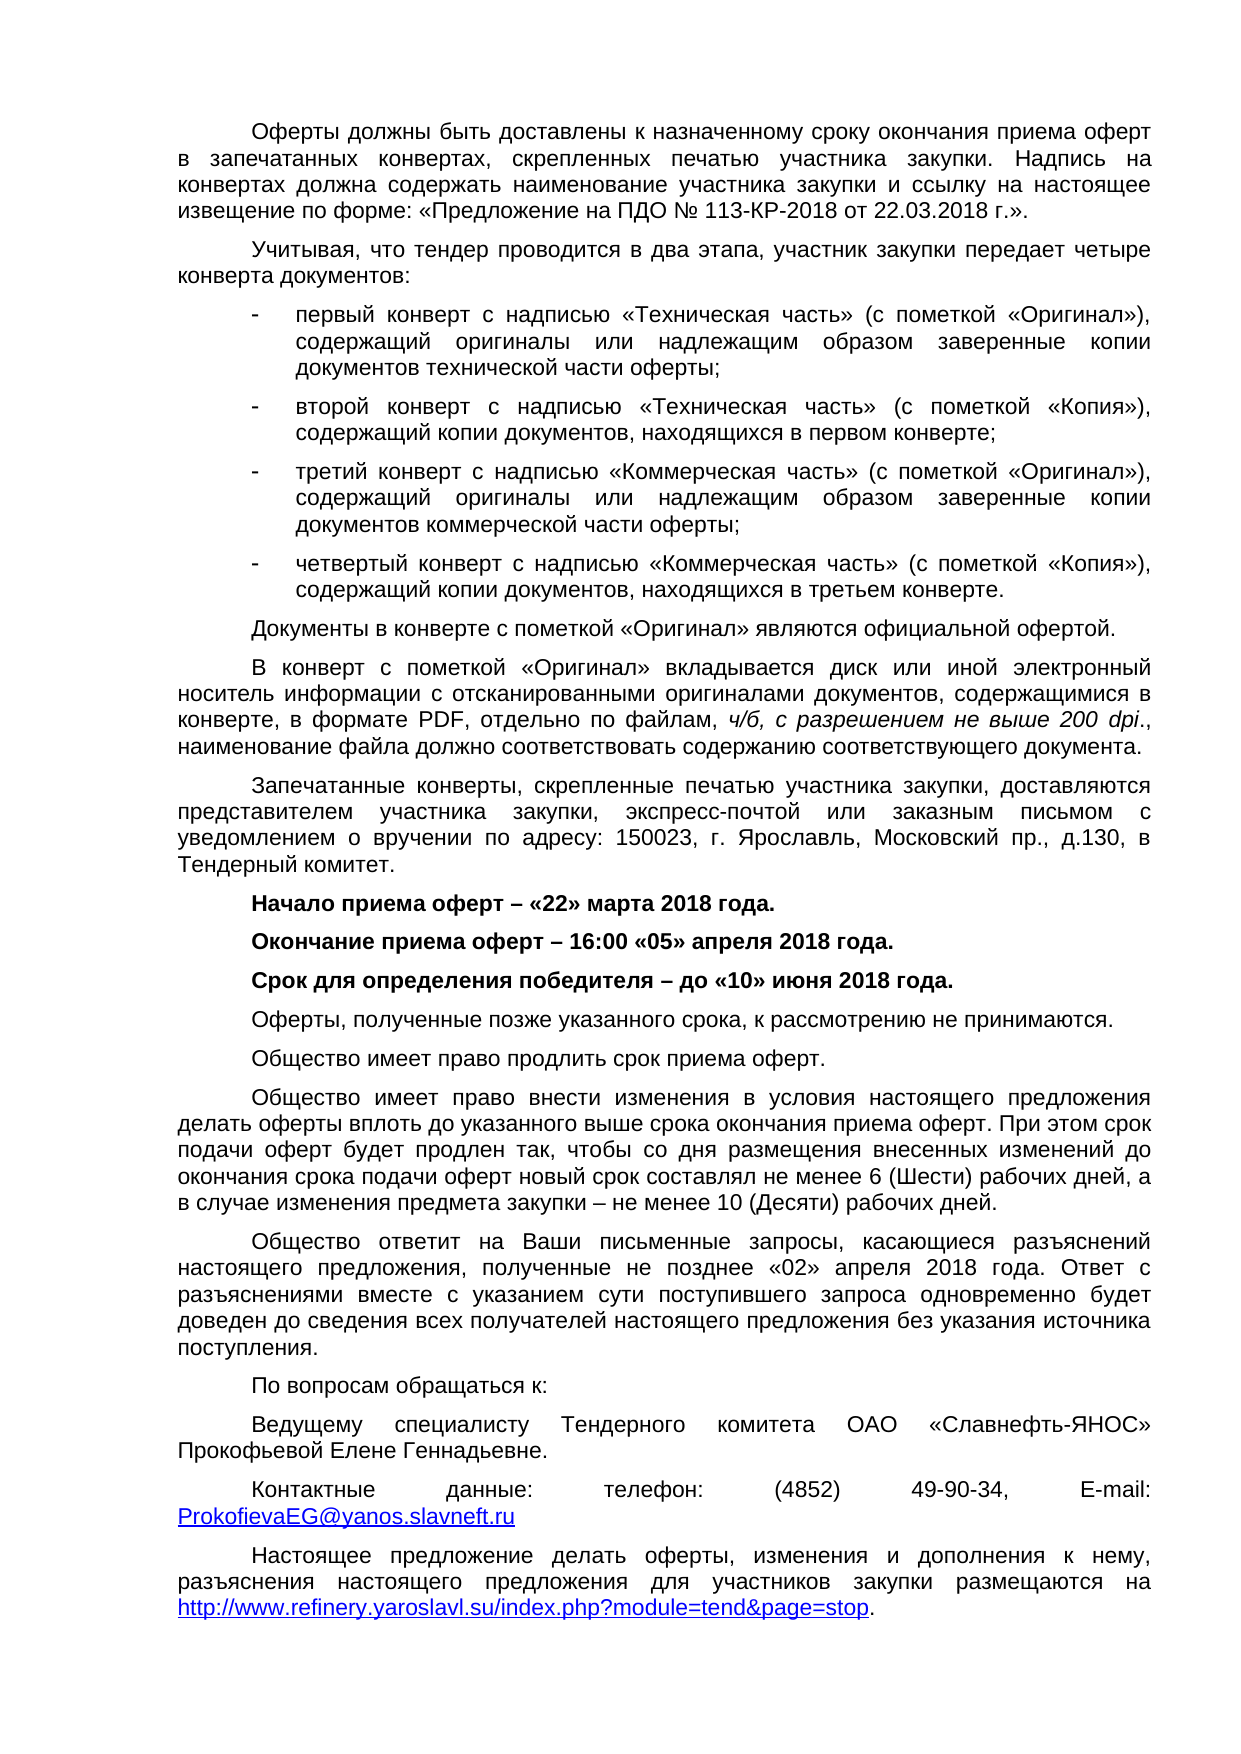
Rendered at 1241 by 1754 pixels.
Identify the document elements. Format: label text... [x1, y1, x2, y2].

text Общество имеет право внести изменения в условия настоящего предложения делать оферты вплоть до указанного выше срока окончания приема оферт. При этом срок подачи оферт будет продлен так, чтобы со дня размещения внесенных изменений до окончания срока подачи оферт новый срок составлял не менее 6 (Шести) рабочих дней, а в случае изменения предмета закупки – не менее 10 (Десяти) рабочих дней. [177, 1084, 1152, 1216]
text Общество ответит на Ваши письменные запросы, касающиеся разъяснений настоящего предложения, полученные не позднее «02» апреля 2018 года. Ответ с разъяснениями вместе с указанием сути поступившего запроса одновременно будет доведен до сведения всех получателей настоящего предложения без указания источника поступления. [177, 1228, 1152, 1360]
text Запечатанные конверты, скрепленные печатью участника закупки, доставляются представителем участника закупки, экспресс-почтой или заказным письмом с уведомлением о вручении по адресу: 150023, г. Ярославль, Московский пр., д.130, в Тендерный комитет. [177, 772, 1152, 877]
text Учитывая, что тендер проводится в два этапа, участник закупки передает четыре конверта документов: [177, 236, 1152, 289]
text Начало приема оферт – «22» марта 2018 года. [251, 889, 1152, 916]
text Общество имеет право продлить срок приема оферт. [177, 1045, 1152, 1071]
list третий конверт с надписью «Коммерческая часть» (с пометкой «Оригинал»), содержащий оригиналы или надлежащим образом заверенные копии документов коммерческой части оферты; [251, 458, 1152, 537]
text Срок для определения победителя – до «10» июня 2018 года. [251, 967, 1152, 993]
list первый конверт с надписью «Техническая часть» (с пометкой «Оригинал»), содержащий оригиналы или надлежащим образом заверенные копии документов технической части оферты; [251, 301, 1152, 380]
text Контактные данные: телефон: (4852) 49-90-34, E-mail: ProkofievaEG@yanos.slavneft.ru [177, 1476, 1152, 1529]
list четвертый конверт с надписью «Коммерческая часть» (с пометкой «Копия»), содержащий копии документов, находящихся в третьем конверте. [251, 549, 1152, 602]
list второй конверт с надписью «Техническая часть» (с пометкой «Копия»), содержащий копии документов, находящихся в первом конверте; [251, 393, 1152, 446]
text Оферты должны быть доставлены к назначенному сроку окончания приема оферт в запечатанных конвертах, скрепленных печатью участника закупки. Надпись на конвертах должна содержать наименование участника закупки и ссылку на настоящее извещение по форме: «Предложение на ПДО № 113-КР-2018 от 22.03.2018 г.». [177, 118, 1152, 223]
text Настоящее предложение делать оферты, изменения и дополнения к нему, разъяснения настоящего предложения для участников закупки размещаются на http://www.refinery.yaroslavl.su/index.php?module=tend&page=stop. [177, 1542, 1152, 1621]
text По вопросам обращаться к: [177, 1372, 1152, 1399]
text В конверт с пометкой «Оригинал» вкладывается диск или иной электронный носитель информации с отсканированными оригиналами документов, содержащимися в конверте, в формате PDF, отдельно по файлам, ч/б, с разрешением не выше 200 dpi., наименование файла должно соответствовать содержанию соответствующего документа. [177, 654, 1152, 759]
text Окончание приема оферт – 16:00 «05» апреля 2018 года. [251, 928, 1152, 955]
text Оферты, полученные позже указанного срока, к рассмотрению не принимаются. [177, 1006, 1152, 1032]
text Документы в конверте с пометкой «Оригинал» являются официальной офертой. [177, 615, 1152, 641]
text Ведущему специалисту Тендерного комитета ОАО «Славнефть-ЯНОС» Прокофьевой Елене Геннадьевне. [177, 1411, 1152, 1464]
